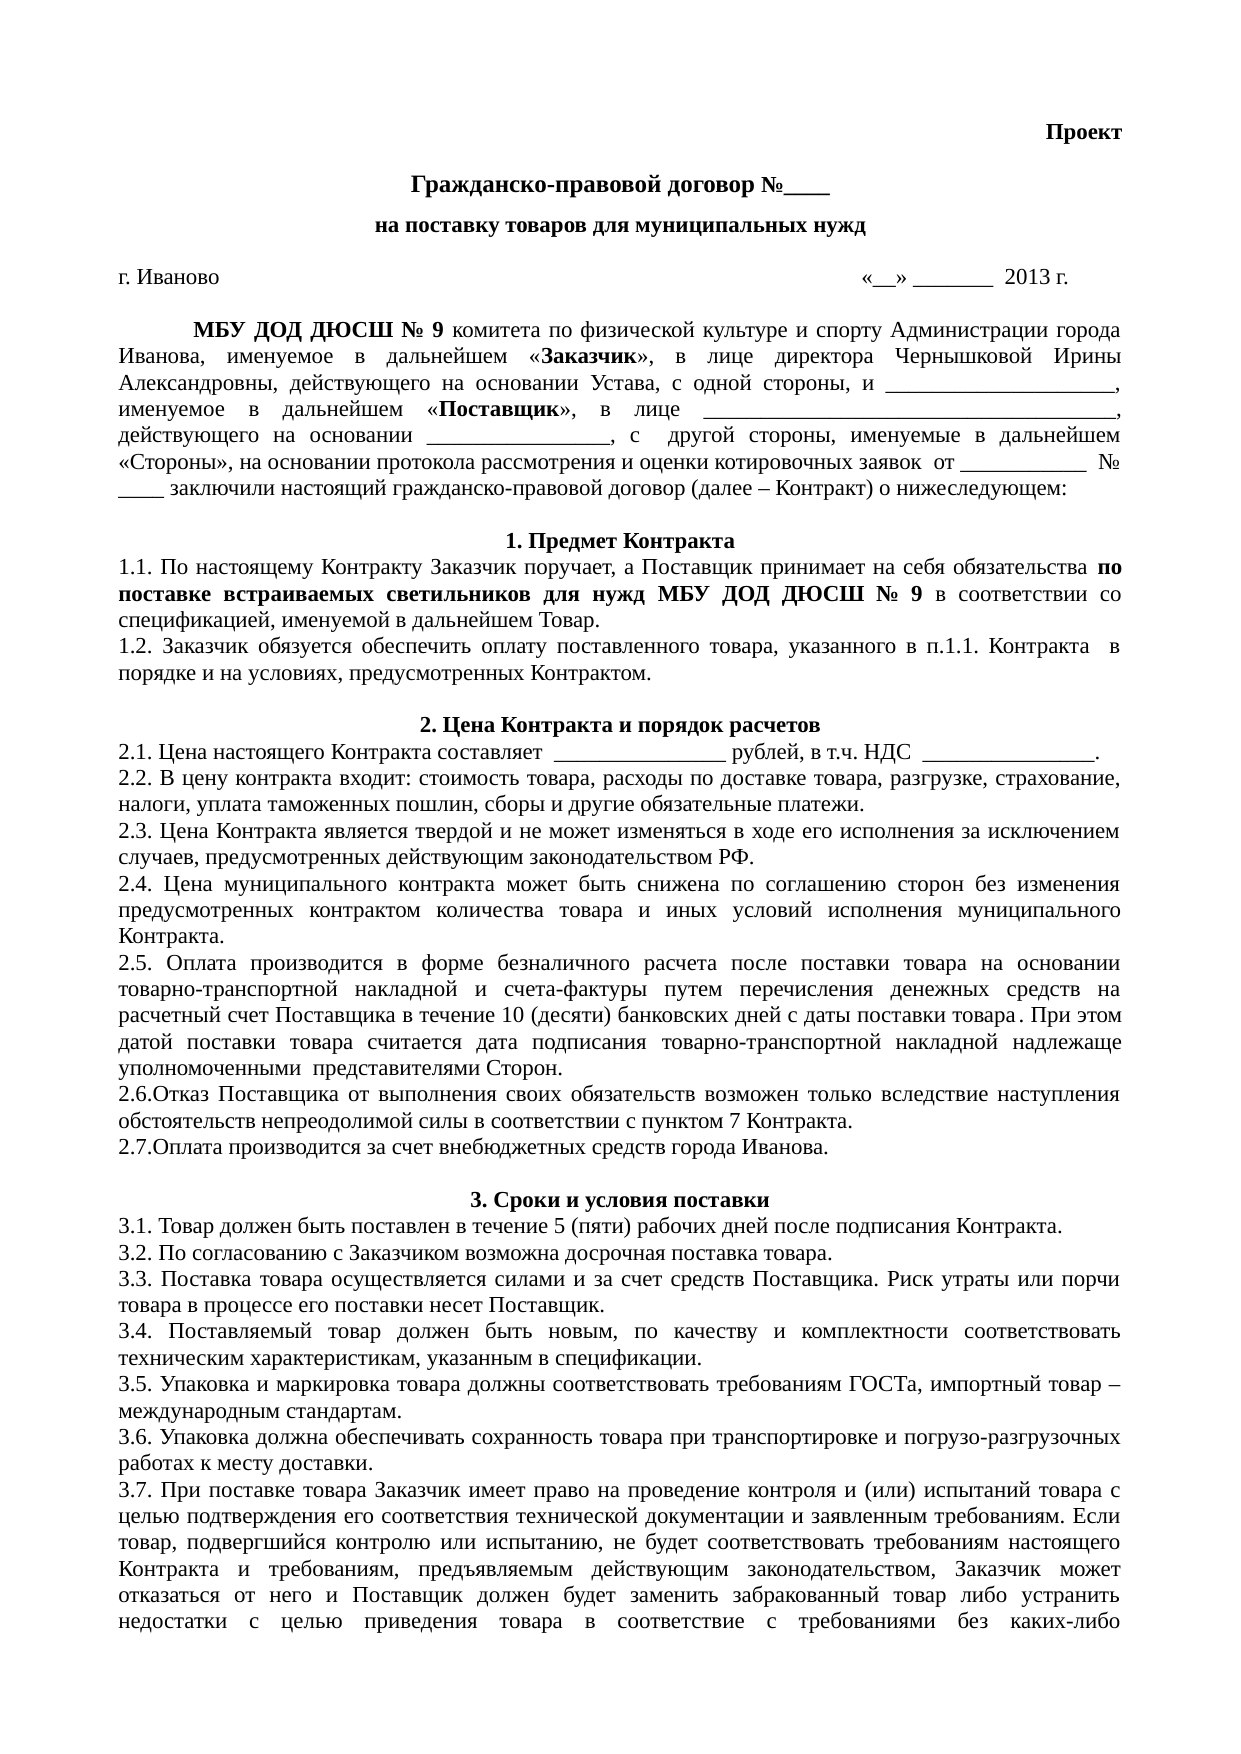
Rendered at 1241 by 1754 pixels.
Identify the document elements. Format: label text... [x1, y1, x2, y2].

text 2.6.Отказ Поставщика от выполнения своих обязательств возможен только вследствие наступления обстоятельств непреодолимой силы в соответствии с пунктом 7 Контракта. [118, 1080, 1122, 1133]
text 2.1. Цена настоящего Контракта составляет _______________ рублей, в т.ч. НДС _______________. [118, 738, 1122, 764]
text 3.4. Поставляемый товар должен быть новым, по качеству и комплектности соответствовать техническим характеристикам, указанным в спецификации. [118, 1318, 1122, 1370]
text 3.6. Упаковка должна обеспечивать сохранность товара при транспортировке и погрузо-разгрузочных работах к месту доставки. [118, 1423, 1122, 1476]
text 2.2. В цену контракта входит: стоимость товара, расходы по доставке товара, разгрузке, страхование, налоги, уплата таможенных пошлин, сборы и другие обязательные платежи. [118, 764, 1122, 817]
text МБУ ДОД ДЮСШ № 9 комитета по физической культуре и спорту Администрации города Иванова, именуемое в дальнейшем «Заказчик», в лице директора Чернышковой Ирины Александровны, действующего на основании Устава, с одной стороны, и ____________________, именуемое в дальнейшем «Поставщик», в лице ____________________________________, действующего на основании ________________, с другой стороны, именуемые в дальнейшем «Стороны», на основании протокола рассмотрения и оценки котировочных заявок от ___________ № ____ заключили настоящий гражданско-правовой договор (далее – Контракт) о нижеследующем: [118, 316, 1122, 501]
text 3.5. Упаковка и маркировка товара должны соответствовать требованиям ГОСТа, импортный товар – международным стандартам. [118, 1370, 1122, 1423]
text 1.2. Заказчик обязуется обеспечить оплату поставленного товара, указанного в п.1.1. Контракта в порядке и на условиях, предусмотренных Контрактом. [118, 632, 1122, 685]
text на поставку товаров для муниципальных нужд [118, 211, 1122, 237]
text 3.1. Товар должен быть поставлен в течение 5 (пяти) рабочих дней после подписания Контракта. [118, 1212, 1122, 1238]
title Проект [118, 118, 1122, 144]
text 2.5. Оплата производится в форме безналичного расчета после поставки товара на основании товарно-транспортной накладной и счета-фактуры путем перечисления денежных средств на расчетный счет Поставщика в течение 10 (десяти) банковских дней с даты поставки товара. При этом датой поставки товара считается дата подписания товарно-транспортной накладной надлежаще уполномоченными представителями Сторон. [118, 949, 1122, 1080]
text 2.3. Цена Контракта является твердой и не может изменяться в ходе его исполнения за исключением случаев, предусмотренных действующим законодательством РФ. [118, 817, 1122, 869]
text 1. Предмет Контракта [118, 527, 1122, 553]
text 3.3. Поставка товара осуществляется силами и за счет средств Поставщика. Риск утраты или порчи товара в процессе его поставки несет Поставщик. [118, 1265, 1122, 1318]
title Гражданско-правовой договор №____ [118, 169, 1122, 198]
text 2.7.Оплата производится за счет внебюджетных средств города Иванова. [118, 1133, 1122, 1159]
text 3. Сроки и условия поставки [118, 1186, 1122, 1212]
text г. Иваново «__» _______ 2013 г. [118, 263, 1122, 290]
text 3.2. По согласованию с Заказчиком возможна досрочная поставка товара. [118, 1238, 1122, 1265]
text 1.1. По настоящему Контракту Заказчик поручает, а Поставщик принимает на себя обязательства по поставке встраиваемых светильников для нужд МБУ ДОД ДЮСШ № 9 в соответствии со спецификацией, именуемой в дальнейшем Товар. [118, 553, 1122, 632]
text 2. Цена Контракта и порядок расчетов [118, 711, 1122, 738]
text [118, 1476, 1122, 1634]
text 2.4. Цена муниципального контракта может быть снижена по соглашению сторон без изменения предусмотренных контрактом количества товара и иных условий исполнения муниципального Контракта. [118, 869, 1122, 949]
